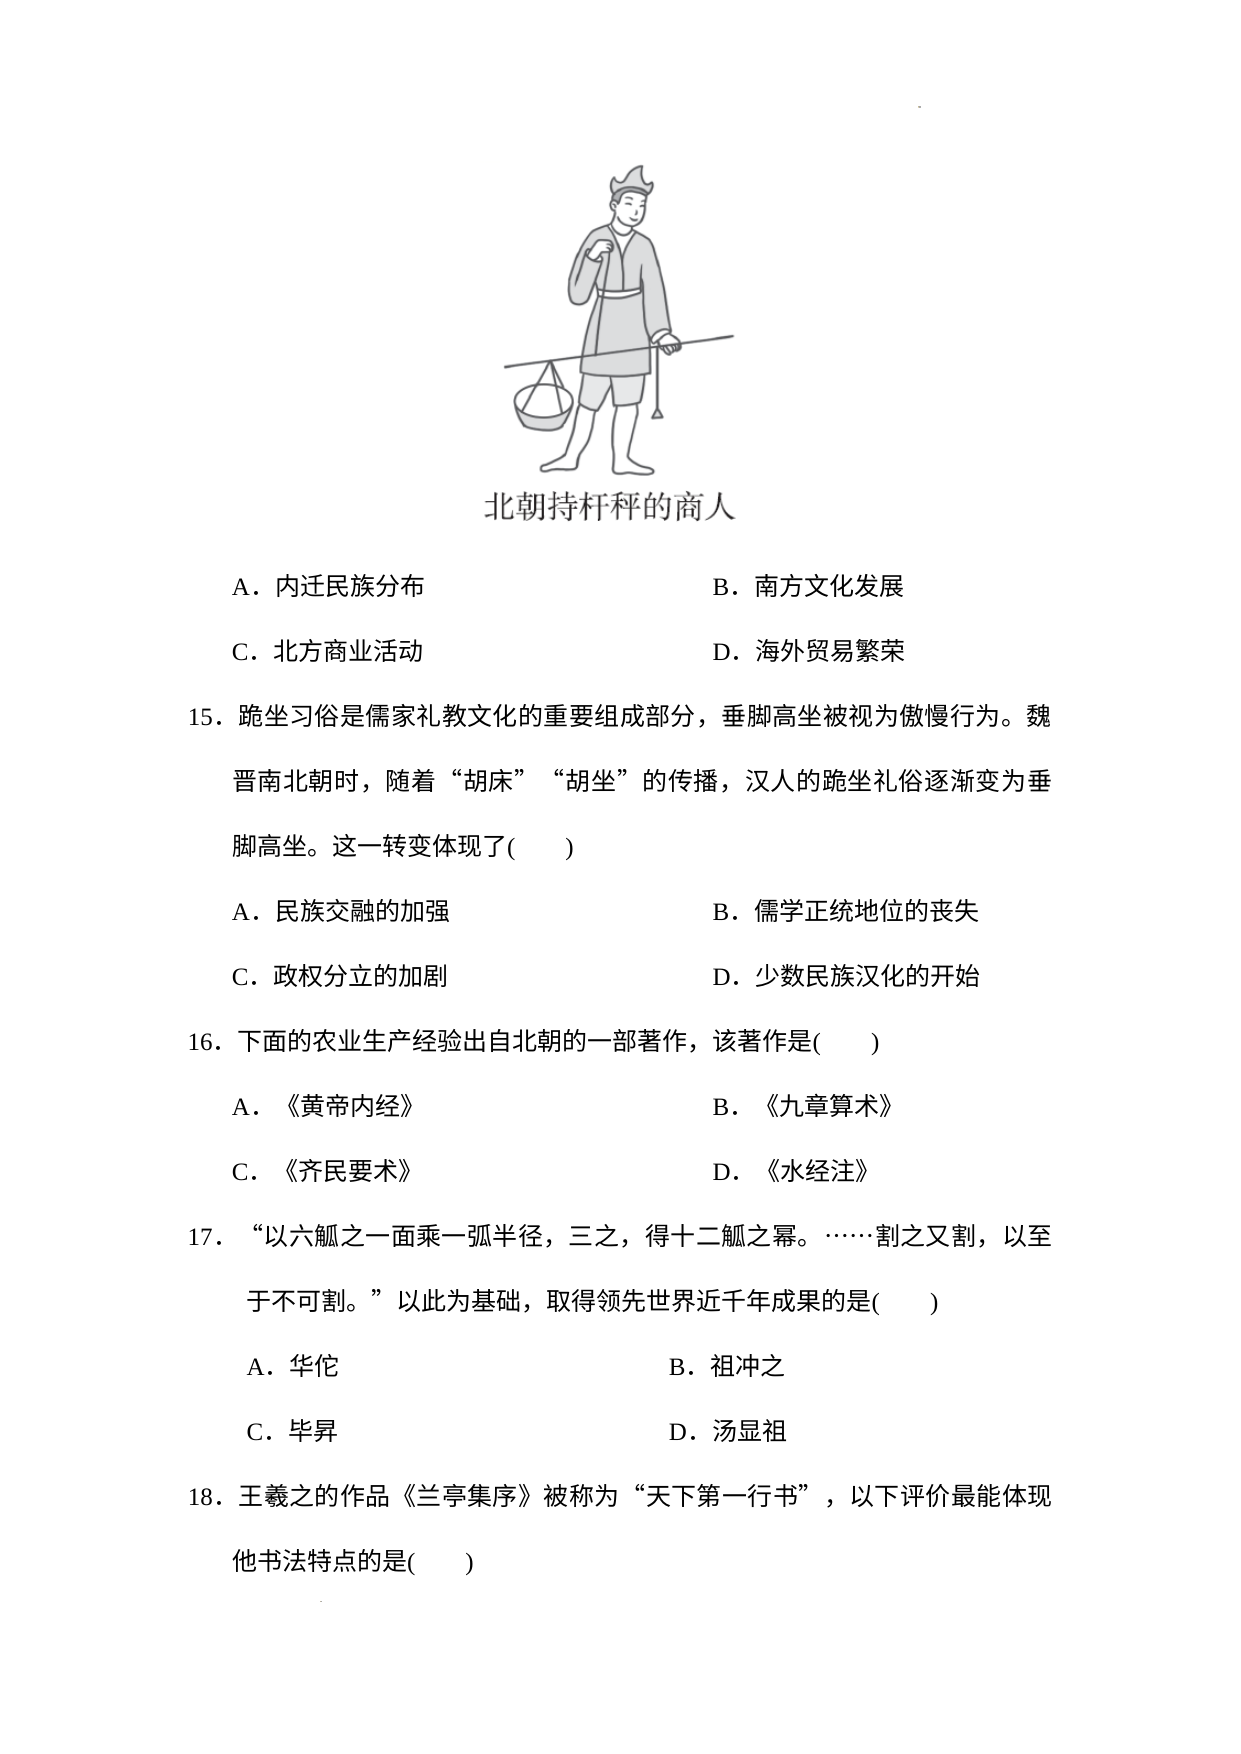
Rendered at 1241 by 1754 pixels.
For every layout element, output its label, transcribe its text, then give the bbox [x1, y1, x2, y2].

text 16．下面的农业生产经验出自北朝的一部著作，该著作是( ) [187, 1007, 1053, 1072]
text C．《齐民要术》 D．《水经注》 [187, 1137, 1053, 1202]
text 17．“以六觚之一面乘一弧半径，三之，得十二觚之幂。……割之又割，以至于不可割。”以此为基础，取得领先世界近千年成果的是( ) [187, 1202, 1053, 1332]
text A．华佗 B．祖冲之 [187, 1332, 1053, 1397]
picture [479, 161, 761, 532]
text A．内迁民族分布 B．南方文化发展 [187, 552, 1053, 617]
text C．政权分立的加剧 D．少数民族汉化的开始 [187, 942, 1053, 1007]
text 15．跪坐习俗是儒家礼教文化的重要组成部分，垂脚高坐被视为傲慢行为。魏晋南北朝时，随着“胡床”“胡坐”的传播，汉人的跪坐礼俗逐渐变为垂脚高坐。这一转变体现了( ) [188, 682, 1053, 877]
text A．民族交融的加强 B．儒学正统地位的丧失 [187, 877, 1053, 942]
text 18．王羲之的作品《兰亭集序》被称为“天下第一行书”，以下评价最能体现他书法特点的是( ) [188, 1462, 1053, 1592]
text C．北方商业活动 D．海外贸易繁荣 [187, 617, 1053, 682]
text A．《黄帝内经》 B．《九章算术》 [187, 1072, 1053, 1137]
text C．毕昇 D．汤显祖 [187, 1397, 1053, 1462]
